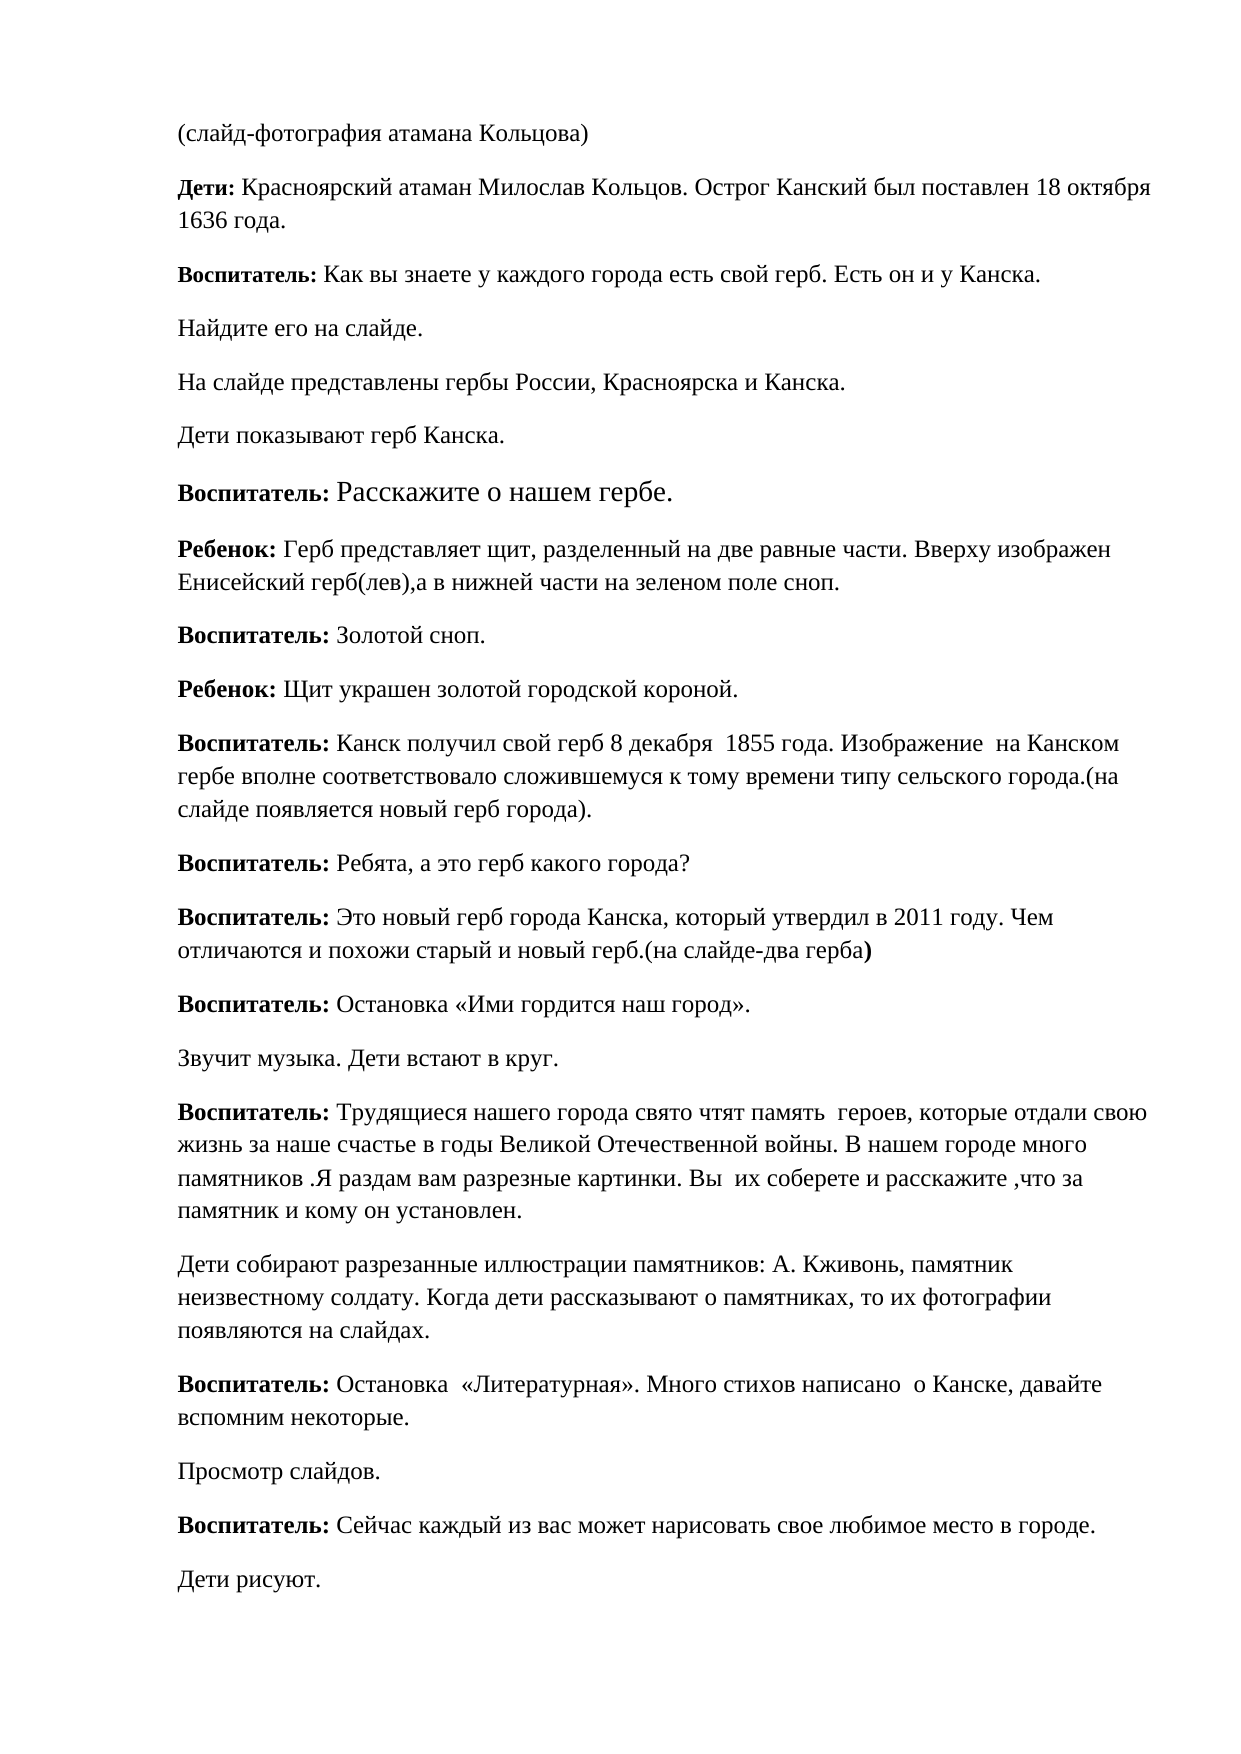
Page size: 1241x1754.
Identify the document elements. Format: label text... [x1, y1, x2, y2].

text Ребенок: Щит украшен золотой городской короной. [177, 674, 1152, 703]
text Воспитатель: Золотой сноп. [177, 621, 1152, 649]
text Воспитатель: Сейчас каждый из вас может нарисовать свое любимое место в городе. [177, 1510, 1152, 1539]
text Просмотр слайдов. [177, 1456, 1152, 1485]
text Дети: Красноярский атаман Милослав Кольцов. Острог Канский был поставлен 18 октября 1636 года. [177, 172, 1152, 234]
text Воспитатель: Это новый герб города Канска, который утвердил в 2011 году. Чем отличаются и похожи старый и новый герб.(на слайде-два герба) [177, 902, 1152, 964]
text (слайд-фотография атамана Кольцова) [177, 118, 1152, 147]
text На слайде представлены гербы России, Красноярска и Канска. [177, 367, 1152, 395]
text Дети показывают герб Канска. [177, 420, 1152, 449]
text Звучит музыка. Дети встают в круг. [177, 1043, 1152, 1071]
text Воспитатель: Как вы знаете у каждого города есть свой герб. Есть он и у Канска. [177, 259, 1152, 288]
text Воспитатель: Остановка «Ими гордится наш город». [177, 989, 1152, 1018]
text Дети собирают разрезанные иллюстрации памятников: А. Кживонь, памятник неизвестному солдату. Когда дети рассказывают о памятниках, то их фотографии появляются на слайдах. [177, 1249, 1152, 1344]
text Ребенок: Герб представляет щит, разделенный на две равные части. Вверху изображен Енисейский герб(лев),а в нижней части на зеленом поле сноп. [177, 534, 1152, 595]
text Воспитатель: Ребята, а это герб какого города? [177, 848, 1152, 877]
text Воспитатель: Трудящиеся нашего города свято чтят память героев, которые отдали свою жизнь за наше счастье в годы Великой Отечественной войны. В нашем городе много памятников .Я раздам вам разрезные картинки. Вы их соберете и расскажите ,что за памятник и кому он установлен. [177, 1097, 1152, 1224]
text Найдите его на слайде. [177, 313, 1152, 341]
text Воспитатель: Остановка «Литературная». Много стихов написано о Канске, давайте вспомним некоторые. [177, 1369, 1152, 1431]
text Воспитатель: Канск получил свой герб 8 декабря 1855 года. Изображение на Канском гербе вполне соответствовало сложившемуся к тому времени типу сельского города.(на слайде появляется новый герб города). [177, 728, 1152, 823]
text Дети рисуют. [177, 1564, 1152, 1593]
text Воспитатель: Расскажите о нашем гербе. [177, 474, 1152, 508]
